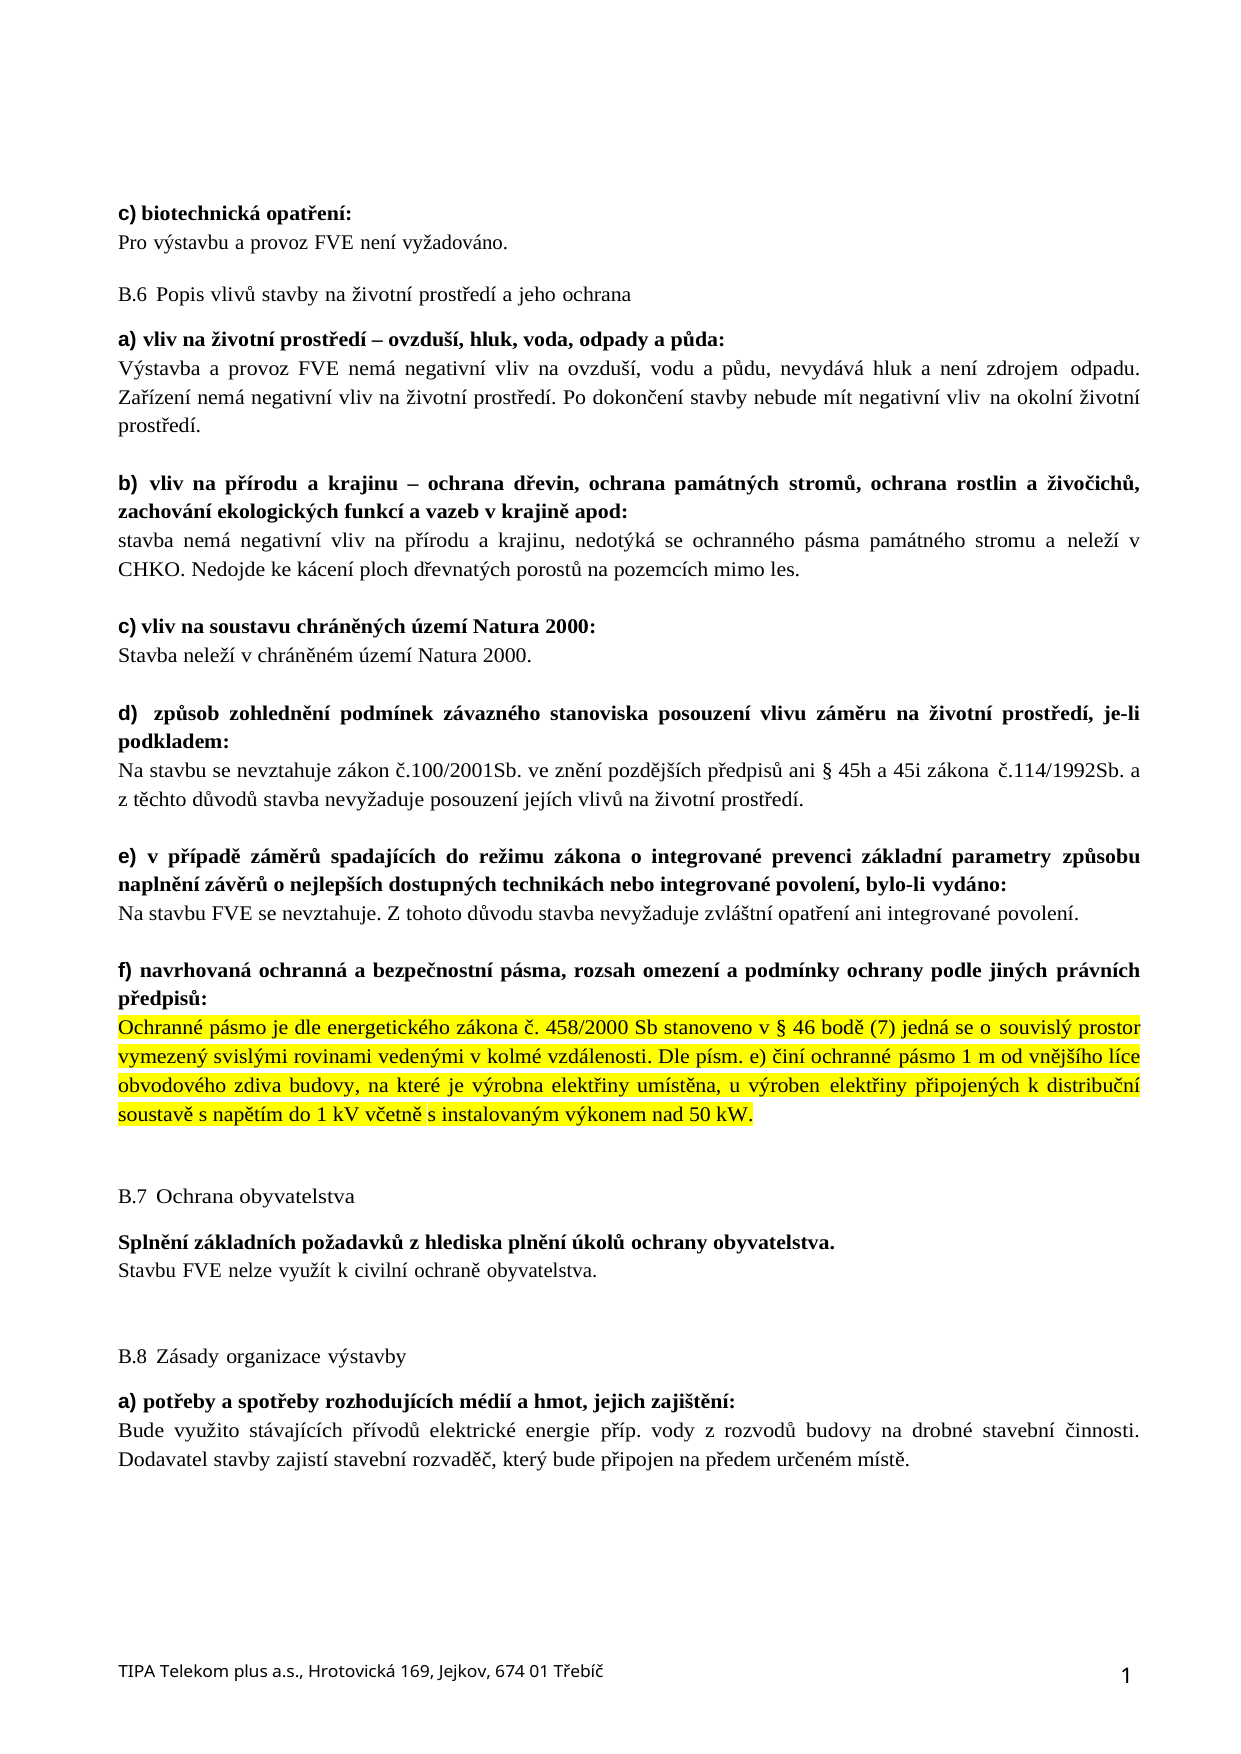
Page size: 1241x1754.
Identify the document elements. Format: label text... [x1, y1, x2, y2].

text Stavba neleží v chráněném území Natura 2000. [118, 643, 1153, 667]
list Zásady organizace výstavby [118, 1344, 1153, 1368]
subtitle vliv na životní prostředí – ovzduší, hluk, voda, odpady a půda: [118, 327, 1153, 351]
text Na stavbu FVE se nevztahuje. Z tohoto důvodu stavba nevyžaduje zvláštní opatření ani integrované povolení. [118, 901, 1140, 925]
subtitle v případě záměrů spadajících do režimu zákona o integrované prevenci základní parametry způsobu naplnění závěrů o nejlepších dostupných technikách nebo integrované povolení, bylo-li vydáno: [118, 844, 1140, 896]
text Stavbu FVE nelze využít k civilní ochraně obyvatelstva. [118, 1258, 1153, 1282]
text Ochranné pásmo je dle energetického zákona č. 458/2000 Sb stanoveno v § 46 bodě (7) jedná se o souvislý prostor vymezený svislými rovinami vedenými v kolmé vzdálenosti. Dle písm. e) činí ochranné pásmo 1 m od vnějšího líce obvodového zdiva budovy, na které je výrobna elektřiny umístěna, u výroben elektřiny připojených k distribuční soustavě s napětím do 1 kV včetně s instalovaným výkonem nad 50 kW. [118, 1097, 1140, 1126]
subtitle biotechnická opatření: [118, 201, 1153, 225]
subtitle způsob zohlednění podmínek závazného stanoviska posouzení vlivu záměru na životní prostředí, je-li podkladem: [118, 701, 1140, 753]
text Výstavba a provoz FVE nemá negativní vliv na ovzduší, vodu a půdu, nevydává hluk a není zdrojem odpadu. Zařízení nemá negativní vliv na životní prostředí. Po dokončení stavby nebude mít negativní vliv na okolní životní prostředí. [118, 356, 1140, 437]
subtitle navrhovaná ochranná a bezpečnostní pásma, rozsah omezení a podmínky ochrany podle jiných právních předpisů: [118, 958, 1140, 1010]
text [118, 230, 1153, 254]
subtitle Splnění základních požadavků z hlediska plnění úkolů ochrany obyvatelstva. [118, 1229, 1153, 1254]
list Ochrana obyvatelstva [118, 1184, 1153, 1208]
list Popis vlivů stavby na životní prostředí a jeho ochrana [118, 281, 1153, 306]
subtitle potřeby a spotřeby rozhodujících médií a hmot, jejich zajištění: [118, 1389, 1153, 1413]
subtitle vliv na soustavu chráněných území Natura 2000: [118, 614, 1153, 638]
text Bude využito stávajících přívodů elektrické energie příp. vody z rozvodů budovy na drobné stavební činnosti. Dodavatel stavby zajistí stavební rozvaděč, který bude připojen na předem určeném místě. [118, 1418, 1140, 1471]
text Na stavbu se nevztahuje zákon č.100/2001Sb. ve znění pozdějších předpisů ani § 45h a 45i zákona č.114/1992Sb. a z těchto důvodů stavba nevyžaduje posouzení jejích vlivů na životní prostředí. [118, 758, 1140, 811]
text stavba nemá negativní vliv na přírodu a krajinu, nedotýká se ochranného pásma památného stromu a neleží v CHKO. Nedojde ke kácení ploch dřevnatých porostů na pozemcích mimo les. [118, 528, 1140, 581]
subtitle vliv na přírodu a krajinu – ochrana dřevin, ochrana památných stromů, ochrana rostlin a živočichů, zachování ekologických funkcí a vazeb v krajině apod: [118, 471, 1140, 523]
